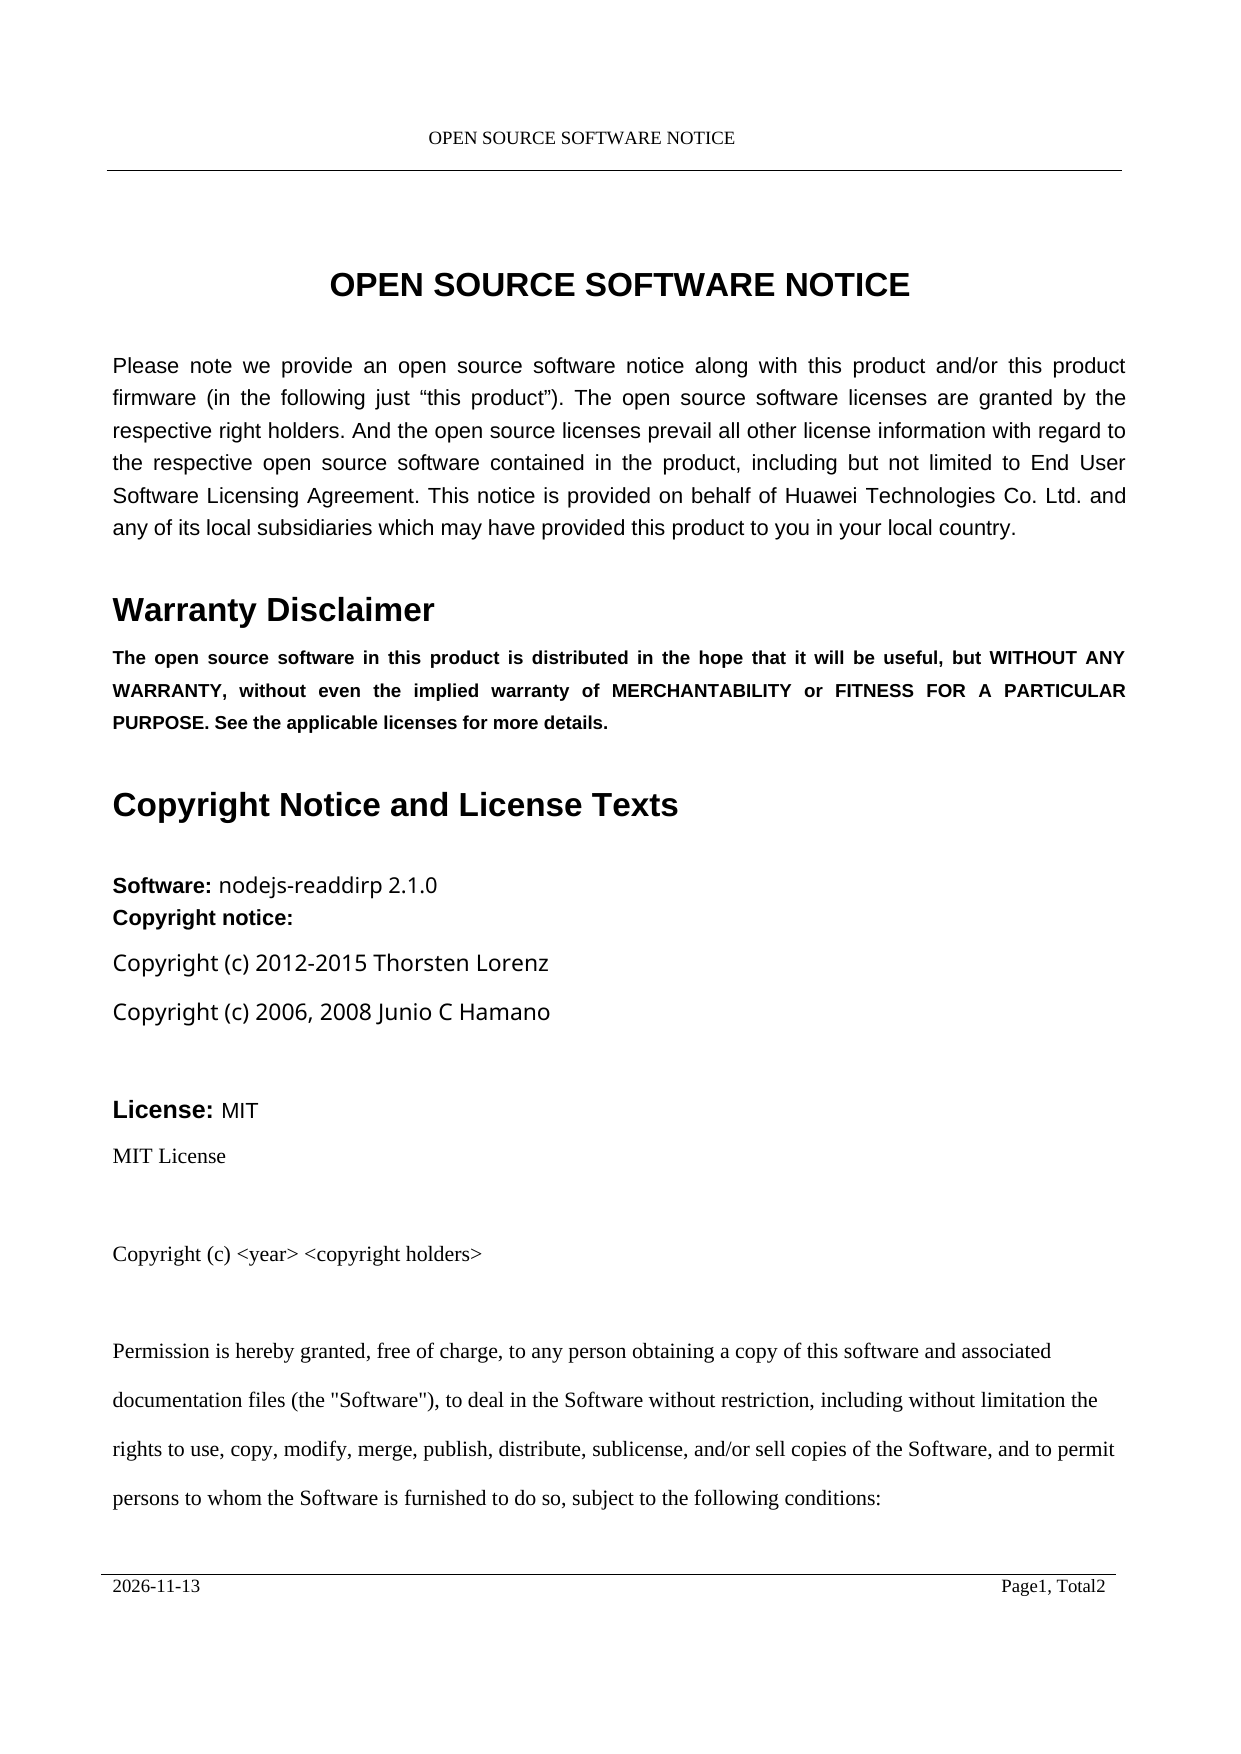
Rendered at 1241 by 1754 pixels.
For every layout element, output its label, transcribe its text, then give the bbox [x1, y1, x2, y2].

text Copyright Notice and License Texts [112, 771, 1128, 836]
text Copyright (c) 2012-2015 Thorsten Lorenz Copyright (c) 2006, 2008 Junio C Hamano [112, 947, 1128, 1077]
text Please note we provide an open source software notice along with this product and/or this product firmware (in the following just “this product”). The open source software licenses are granted by the respective right holders. And the open source licenses prevail all other license information with regard to the respective open source software contained in the product, including but not limited to End User Software Licensing Agreement. This notice is provided on behalf of Huawei Technologies Co. Ltd. and any of its local subsidiaries which may have provided this product to you in your local country. [112, 349, 1128, 544]
text The open source software in this product is distributed in the hope that it will be useful, but WITHOUT ANY WARRANTY, without even the implied warranty of MERCHANTABILITY or FITNESS FOR A PARTICULAR PURPOSE. See the applicable licenses for more details. [112, 641, 1128, 739]
text Software: nodejs-readdirp 2.1.0 [112, 869, 1128, 901]
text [112, 1140, 1128, 1513]
text OPEN SOURCE SOFTWARE NOTICE [112, 251, 1128, 316]
text Copyright notice: [112, 901, 1128, 934]
text License: MIT [112, 1093, 1128, 1125]
text Warranty Disclaimer [112, 576, 1128, 641]
